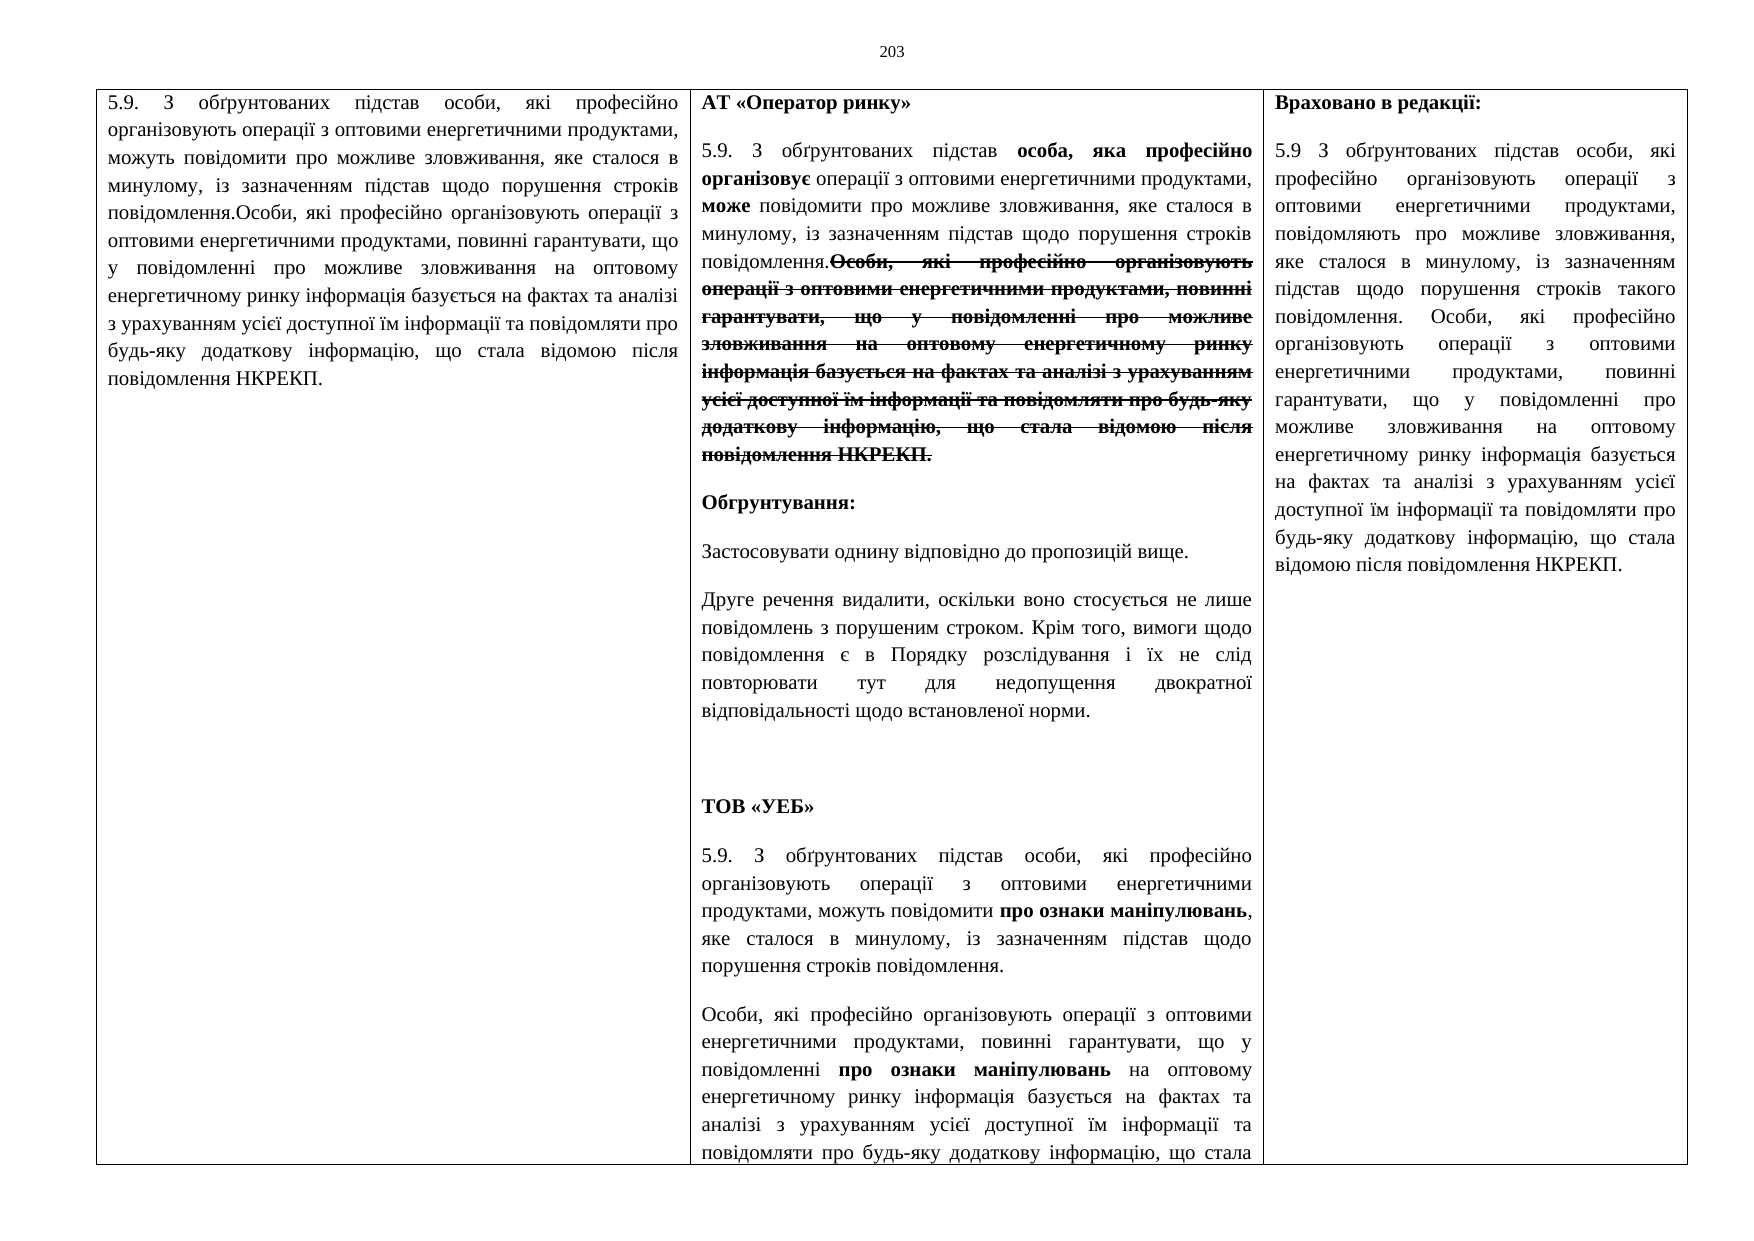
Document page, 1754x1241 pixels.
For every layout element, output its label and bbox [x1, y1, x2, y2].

table_cell [1264, 90, 1687, 1164]
table_cell [97, 90, 690, 1164]
table_cell [691, 90, 1263, 1164]
